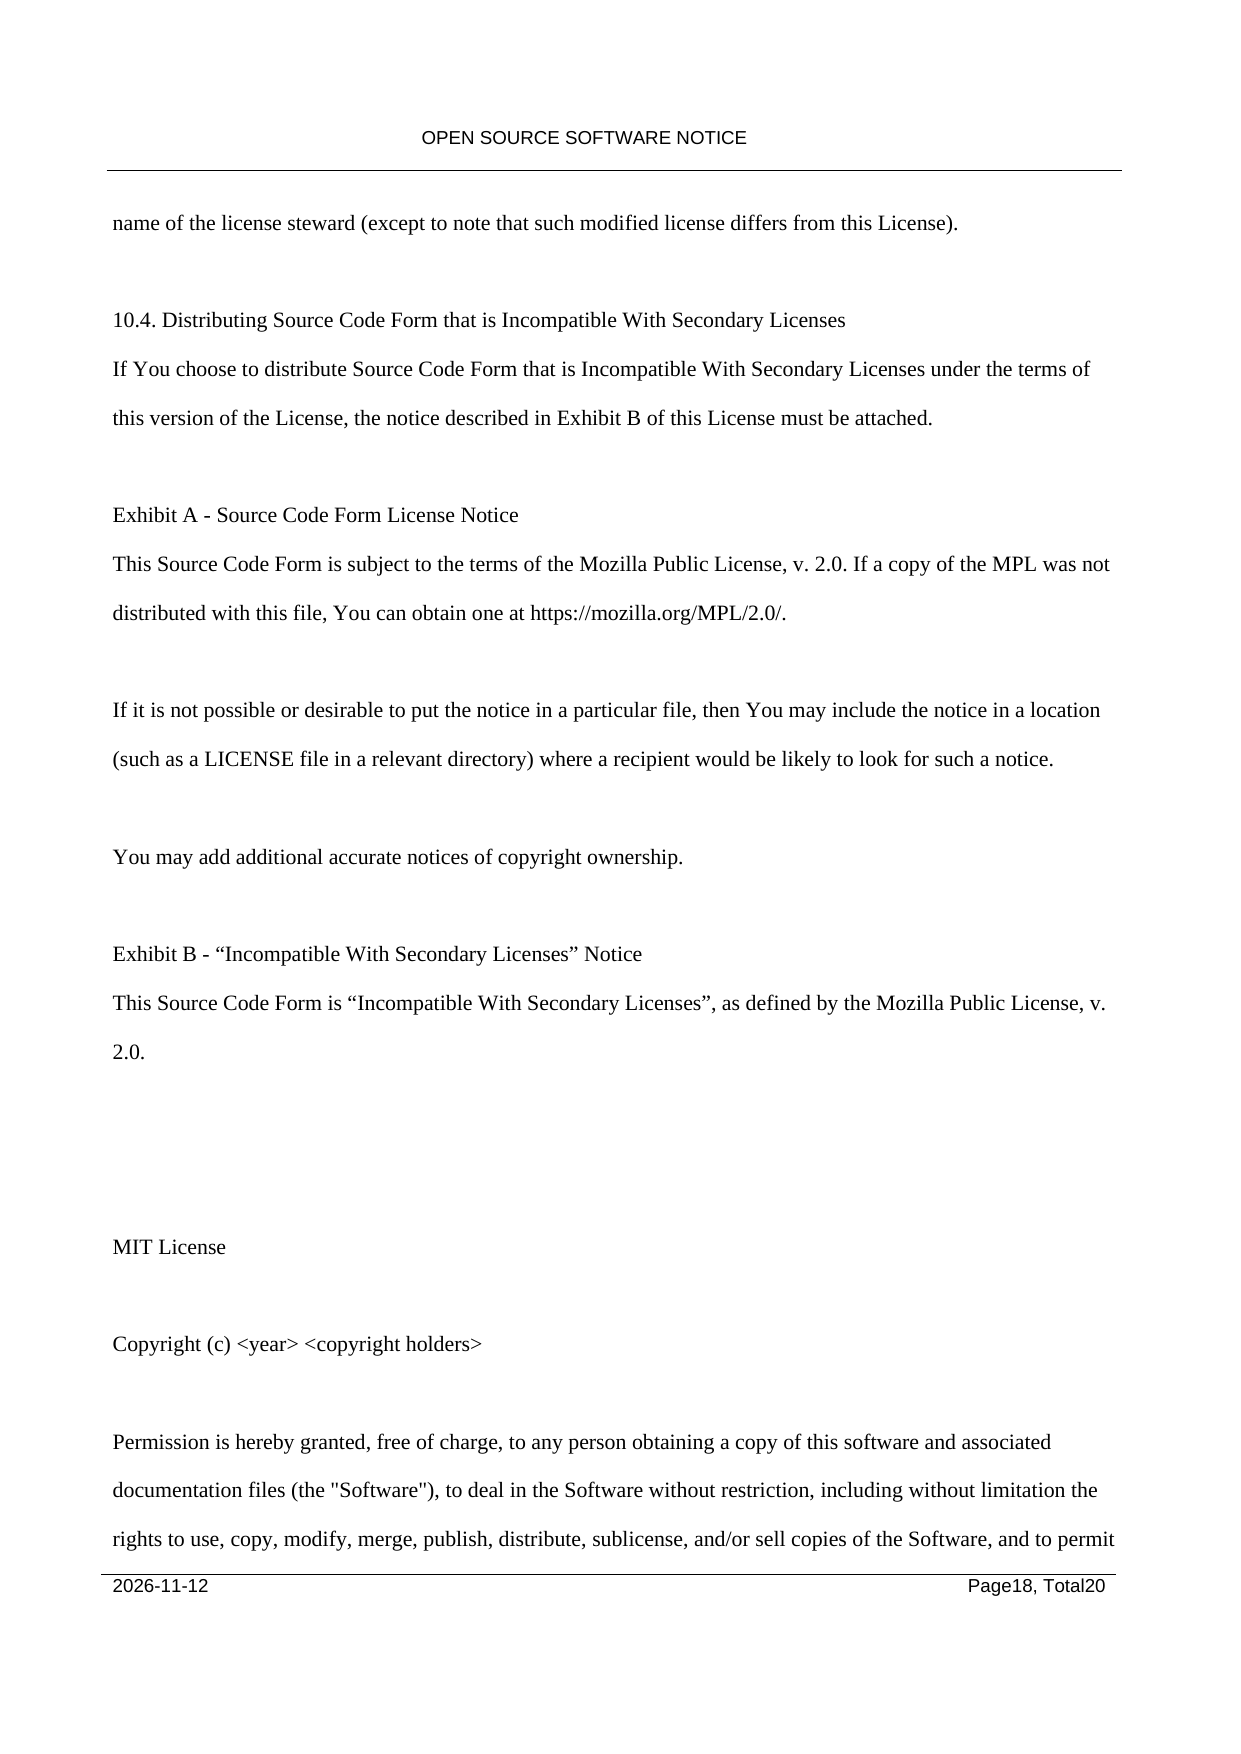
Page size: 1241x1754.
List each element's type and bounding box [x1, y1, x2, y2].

text [112, 206, 1128, 1555]
